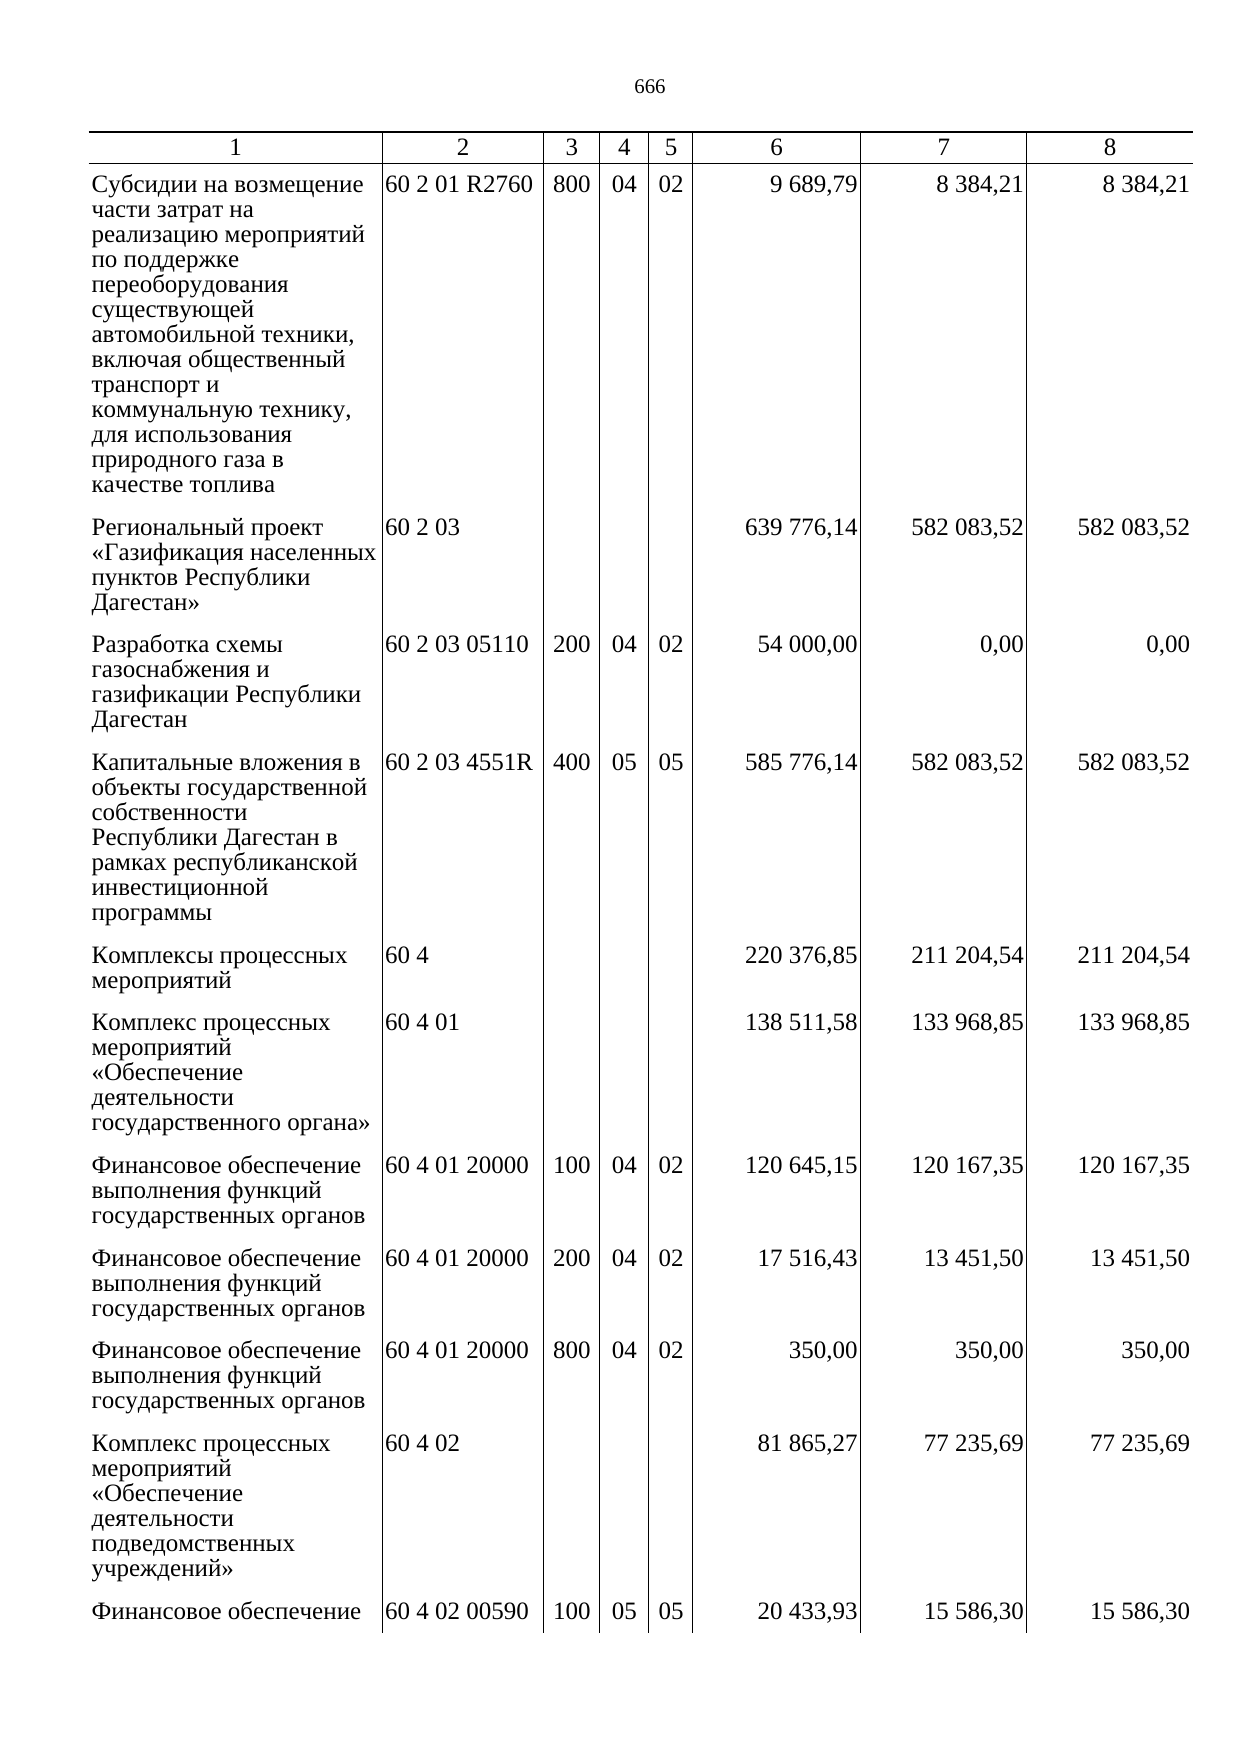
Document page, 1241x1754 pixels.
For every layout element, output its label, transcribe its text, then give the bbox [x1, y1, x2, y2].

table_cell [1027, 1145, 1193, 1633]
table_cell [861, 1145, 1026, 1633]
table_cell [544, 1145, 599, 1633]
table_header 5 [649, 133, 692, 163]
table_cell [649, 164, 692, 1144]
table_header 6 [693, 133, 860, 163]
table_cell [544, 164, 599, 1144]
table_header 1 [89, 133, 382, 163]
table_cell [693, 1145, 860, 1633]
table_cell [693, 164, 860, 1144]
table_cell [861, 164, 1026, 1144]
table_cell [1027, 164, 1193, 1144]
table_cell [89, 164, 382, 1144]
table_header 7 [861, 133, 1026, 163]
table_header 8 [1027, 133, 1193, 163]
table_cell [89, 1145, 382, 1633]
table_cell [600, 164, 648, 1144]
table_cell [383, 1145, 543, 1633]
table_header 2 [383, 133, 543, 163]
table_header 4 [600, 133, 648, 163]
table_header 3 [544, 133, 599, 163]
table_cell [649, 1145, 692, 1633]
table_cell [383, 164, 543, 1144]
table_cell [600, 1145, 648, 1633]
